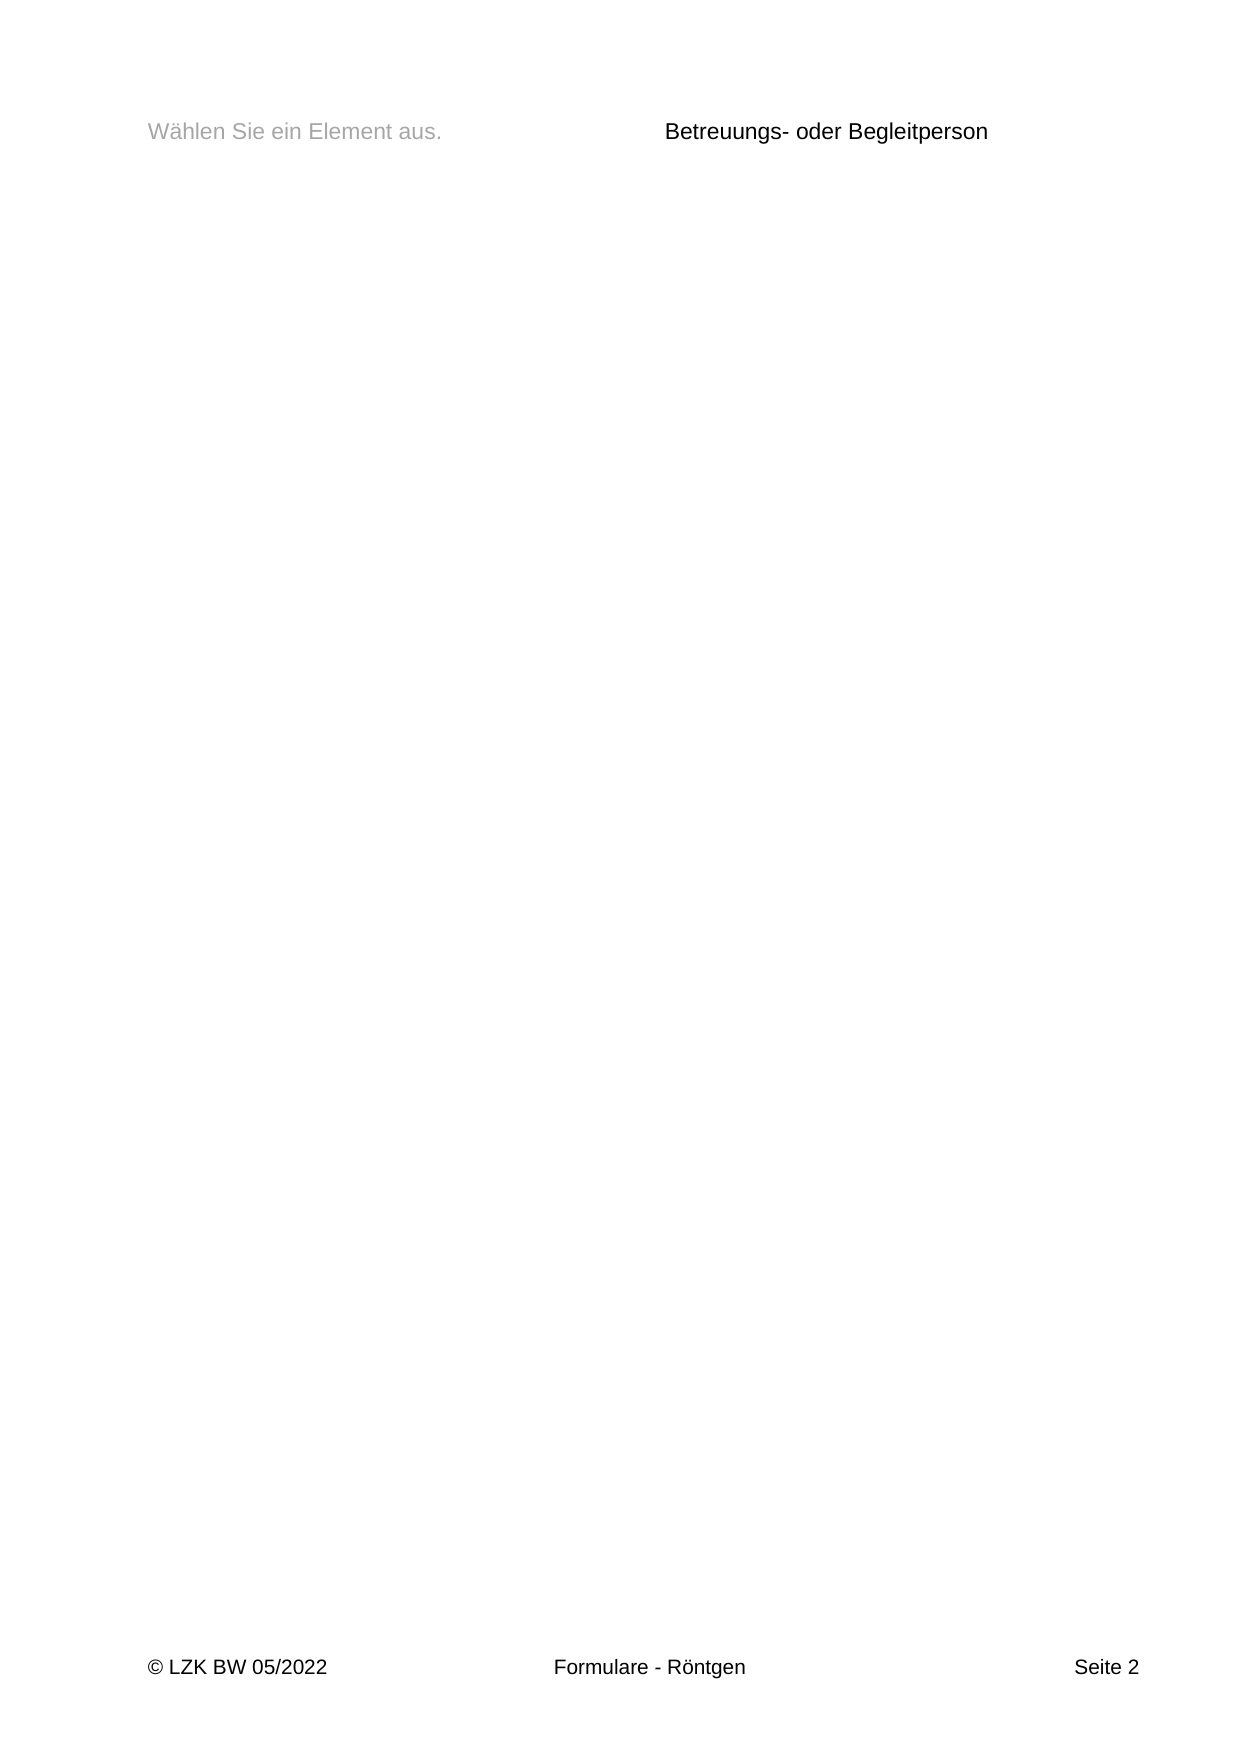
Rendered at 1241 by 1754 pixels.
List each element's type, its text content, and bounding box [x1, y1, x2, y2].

text Betreuungs- oder Begleitperson [148, 118, 1140, 144]
